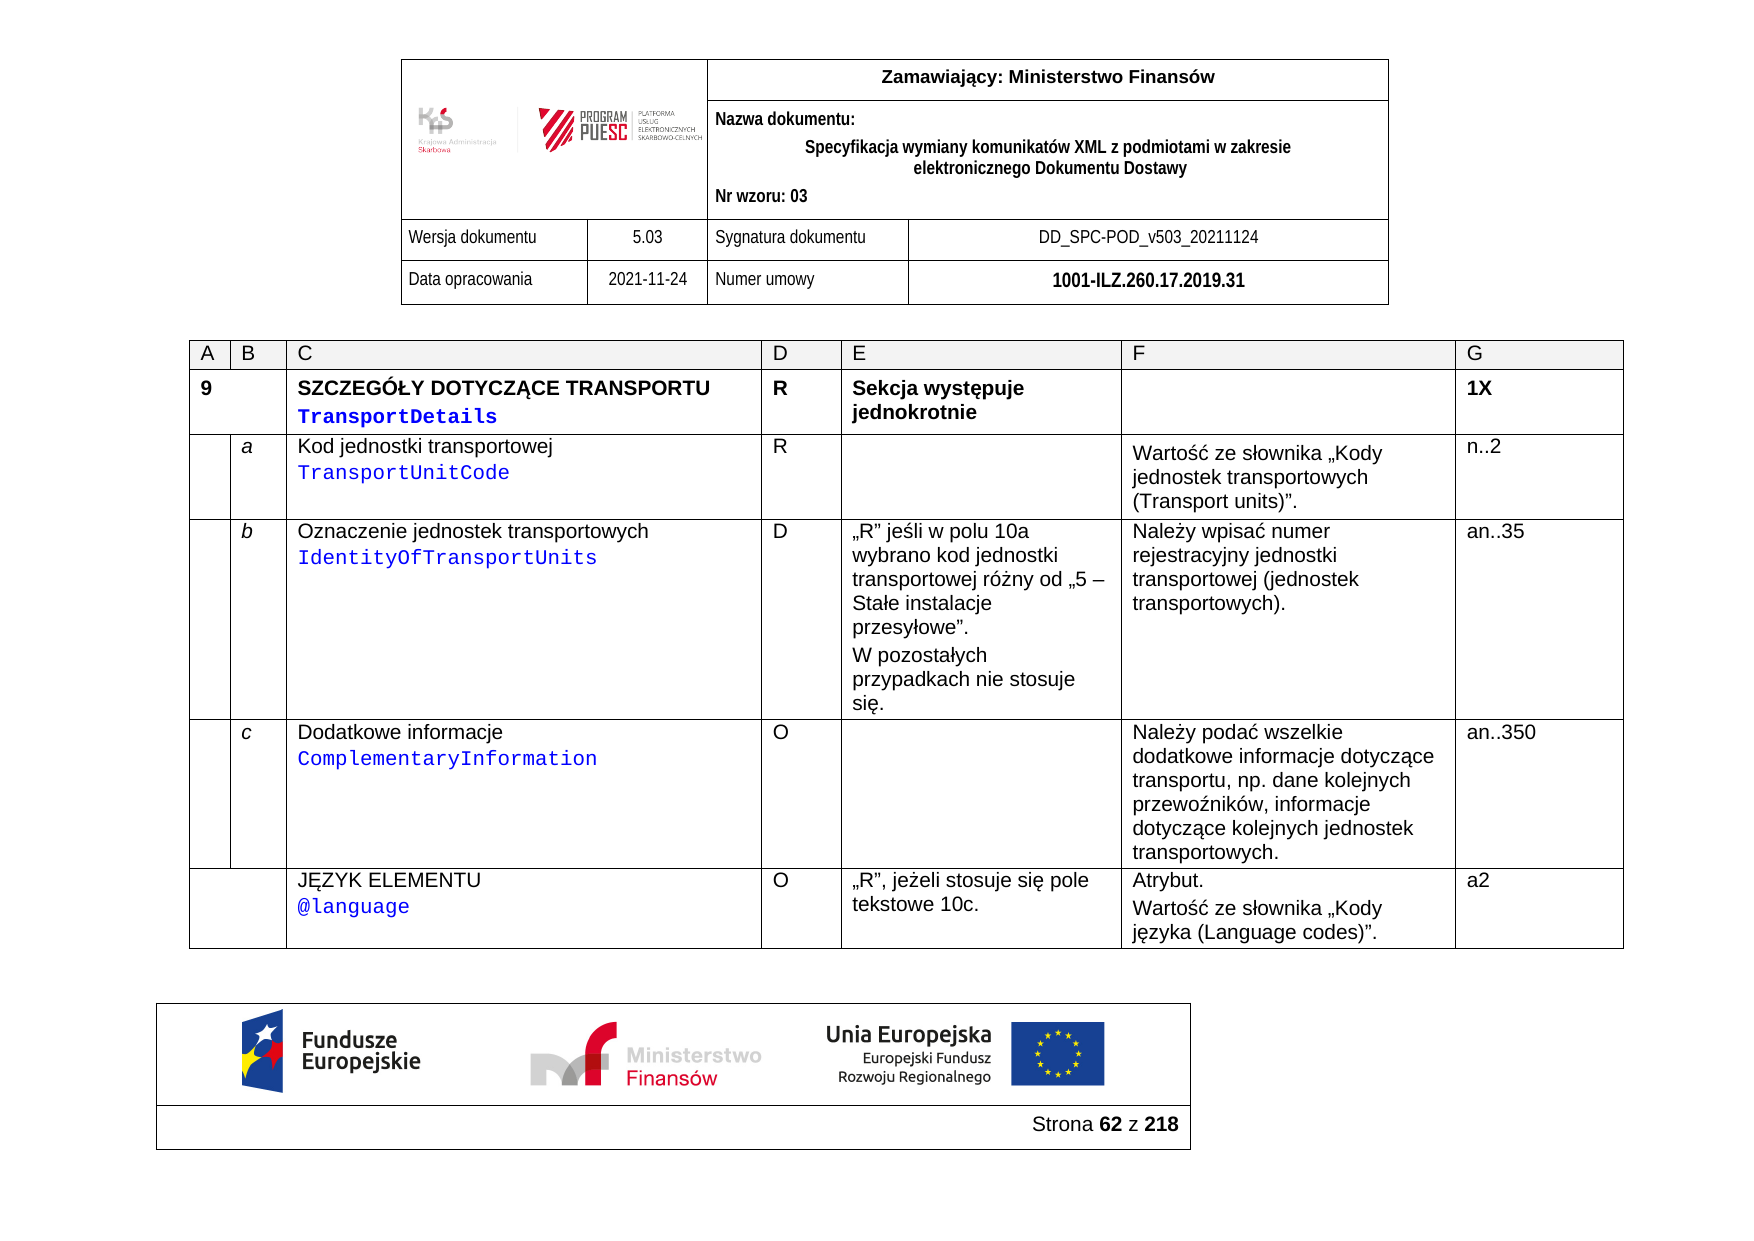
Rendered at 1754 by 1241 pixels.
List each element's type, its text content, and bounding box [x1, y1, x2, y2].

table_cell c [231, 720, 286, 868]
table_header A [190, 341, 230, 369]
table_cell D [762, 520, 841, 719]
table_cell JĘZYK ELEMENTU @language [287, 869, 761, 948]
table_cell [190, 520, 230, 719]
table_header E [842, 341, 1121, 369]
table_cell [842, 720, 1121, 868]
table_cell Sekcja występuje jednokrotnie [842, 370, 1121, 434]
table_header C [287, 341, 761, 369]
table_cell 1X [1456, 370, 1623, 434]
table_cell Kod jednostki transportowej TransportUnitCode [287, 435, 761, 519]
table_cell n..2 [1456, 435, 1623, 519]
table_cell Atrybut. Wartość ze słownika „Kody języka (Language codes)”. [1122, 869, 1455, 948]
table_cell R [762, 370, 841, 434]
table_cell „R” jeśli w polu 10a wybrano kod jednostki transportowej różny od „5 – Stałe instalacje przesyłowe”. W pozostałych przypadkach nie stosuje się. [842, 520, 1121, 719]
table_cell O [762, 720, 841, 868]
table_cell [1122, 370, 1455, 434]
table_cell [190, 869, 286, 948]
table_cell an..35 [1456, 520, 1623, 719]
picture [408, 97, 702, 163]
table_cell [842, 435, 1121, 519]
table_cell an..350 [1456, 720, 1623, 868]
table_header F [1122, 341, 1455, 369]
table_cell O [762, 869, 841, 948]
table_cell [190, 435, 230, 519]
table_cell [190, 720, 230, 868]
table_cell Należy wpisać numer rejestracyjny jednostki transportowej (jednostek transportowych). [1122, 520, 1455, 719]
table_cell 9 [190, 370, 286, 434]
table_cell Należy podać wszelkie dodatkowe informacje dotyczące transportu, np. dane kolejnych przewoźników, informacje dotyczące kolejnych jednostek transportowych. [1122, 720, 1455, 868]
table_cell b [231, 520, 286, 719]
table_cell „R”, jeżeli stosuje się pole tekstowe 10c. [842, 869, 1121, 948]
table_cell Oznaczenie jednostek transportowych IdentityOfTransportUnits [287, 520, 761, 719]
table_cell Dodatkowe informacje ComplementaryInformation [287, 720, 761, 868]
table_cell R [762, 435, 841, 519]
picture [242, 1009, 1105, 1093]
table_header B [231, 341, 286, 369]
table_cell Wartość ze słownika „Kody jednostek transportowych (Transport units)”. [1122, 435, 1455, 519]
table_header G [1456, 341, 1623, 369]
table_cell SZCZEGÓŁY DOTYCZĄCE TRANSPORTU TransportDetails [287, 370, 761, 434]
table_header D [762, 341, 841, 369]
table_cell a [231, 435, 286, 519]
table_cell a2 [1456, 869, 1623, 948]
